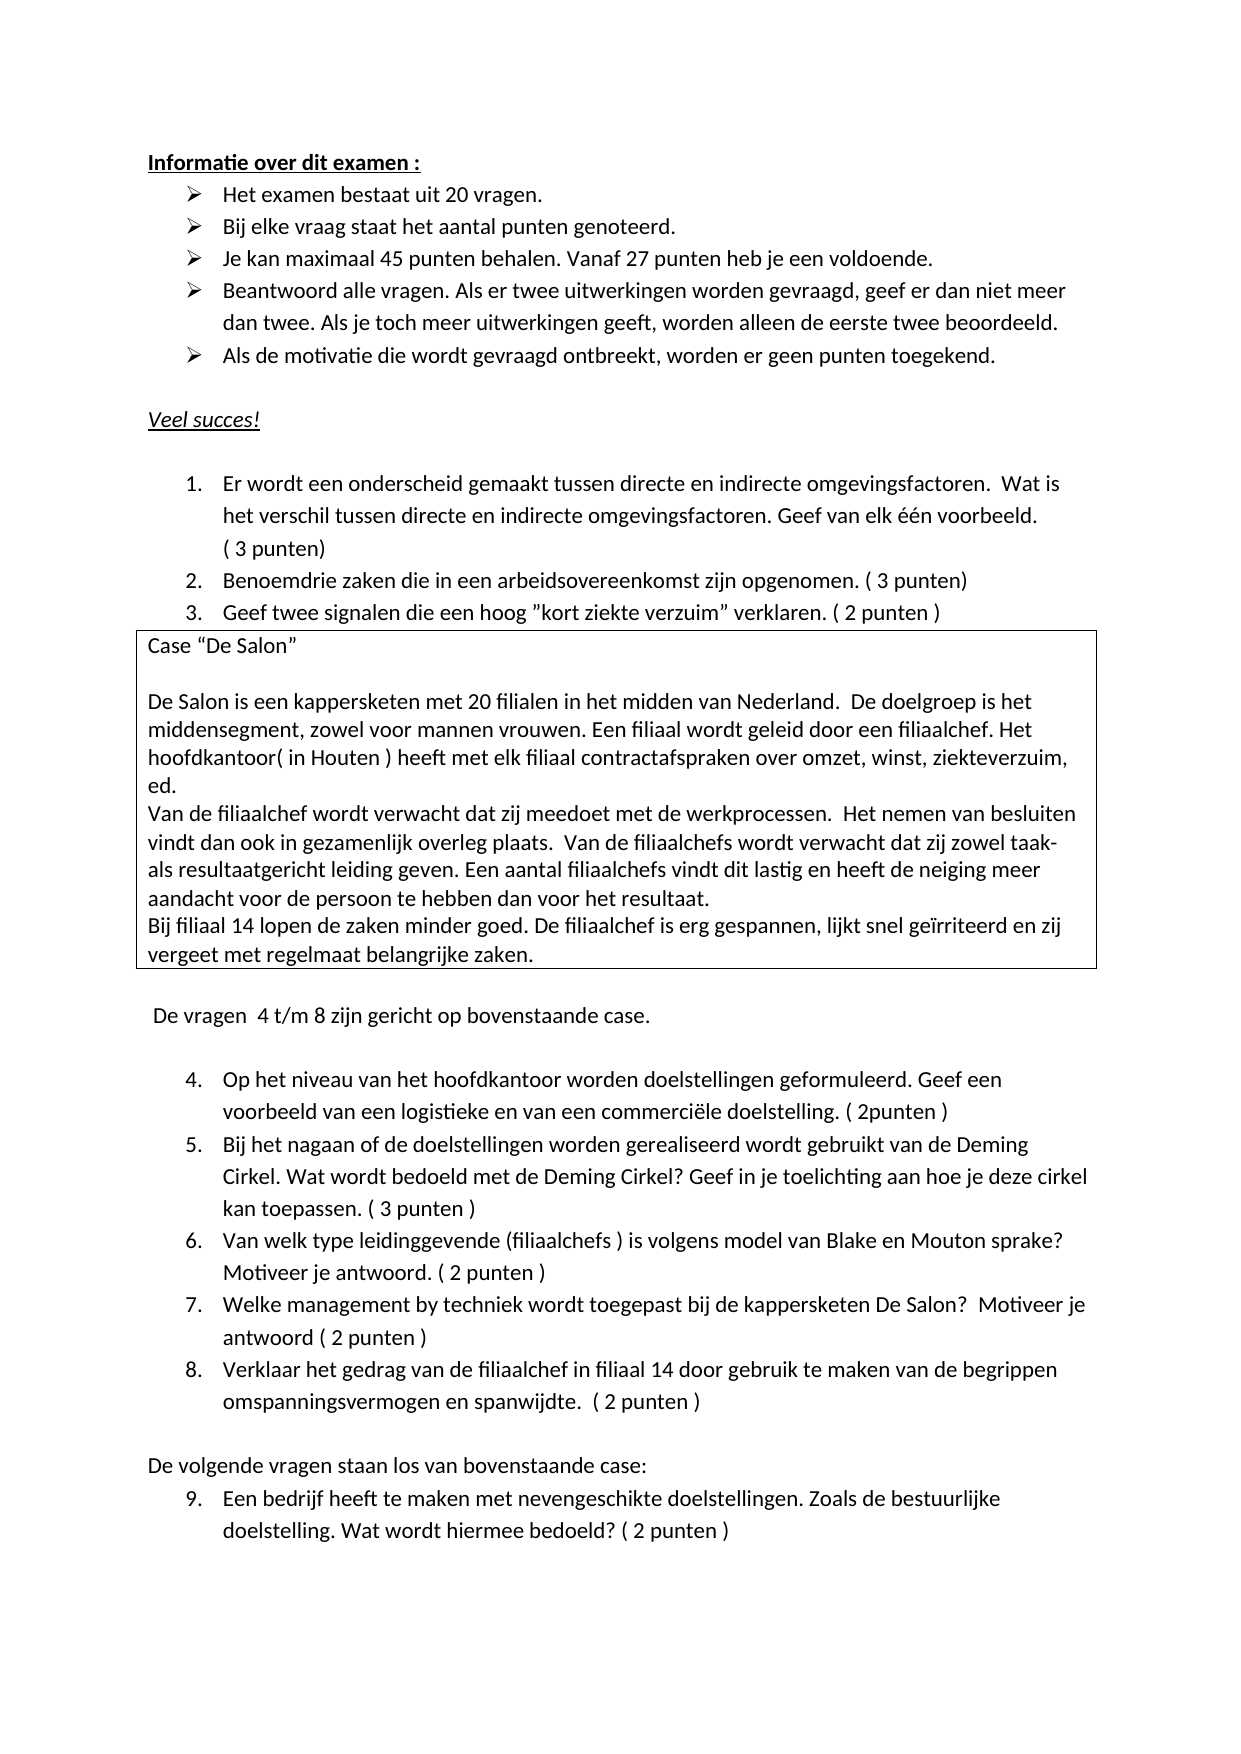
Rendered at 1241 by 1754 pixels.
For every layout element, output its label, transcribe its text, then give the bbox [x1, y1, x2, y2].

list Het examen bestaat uit 20 vragen. [185, 180, 1093, 208]
list Verklaar het gedrag van de filiaalchef in filiaal 14 door gebruik te maken van de begrippen omspanningsvermogen en spanwijdte. ( 2 punten ) [185, 1355, 1093, 1415]
list Beantwoord alle vragen. Als er twee uitwerkingen worden gevraagd, geef er dan niet meer dan twee. Als je toch meer uitwerkingen geeft, worden alleen de eerste twee beoordeeld. [185, 276, 1093, 337]
list Van welk type leidinggevende (filiaalchefs ) is volgens model van Blake en Mouton sprake? Motiveer je antwoord. ( 2 punten ) [185, 1226, 1093, 1286]
text De volgende vragen staan los van bovenstaande case: [148, 1452, 1093, 1479]
text Informatie over dit examen : [148, 148, 1093, 176]
list Geef twee signalen die een hoog ”kort ziekte verzuim” verklaren. ( 2 punten ) [185, 598, 1093, 626]
list Benoemdrie zaken die in een arbeidsovereenkomst zijn opgenomen. ( 3 punten) [185, 566, 1093, 594]
list Bij het nagaan of de doelstellingen worden gerealiseerd wordt gebruikt van de Deming Cirkel. Wat wordt bedoeld met de Deming Cirkel? Geef in je toelichting aan hoe je deze cirkel kan toepassen. ( 3 punten ) [185, 1130, 1093, 1222]
list Als de motivatie die wordt gevraagd ontbreekt, worden er geen punten toegekend. [185, 341, 1093, 369]
list Een bedrijf heeft te maken met nevengeschikte doelstellingen. Zoals de bestuurlijke doelstelling. Wat wordt hiermee bedoeld? ( 2 punten ) [185, 1484, 1093, 1544]
list ( 3 punten) [223, 534, 1093, 562]
list Welke management by techniek wordt toegepast bij de kappersketen De Salon? Motiveer je antwoord ( 2 punten ) [185, 1291, 1093, 1351]
text Veel succes! [148, 405, 1093, 433]
text De vragen 4 t/m 8 zijn gericht op bovenstaande case. [148, 1001, 1093, 1029]
list Je kan maximaal 45 punten behalen. Vanaf 27 punten heb je een voldoende. [185, 244, 1093, 272]
list Er wordt een onderscheid gemaakt tussen directe en indirecte omgevingsfactoren. Wat is het verschil tussen directe en indirecte omgevingsfactoren. Geef van elk één voorbeeld. [185, 469, 1093, 530]
list Op het niveau van het hoofdkantoor worden doelstellingen geformuleerd. Geef een voorbeeld van een logistieke en van een commerciële doelstelling. ( 2punten ) [185, 1065, 1093, 1126]
list Bij elke vraag staat het aantal punten genoteerd. [185, 212, 1093, 240]
table_header Case “De Salon” De Salon is een kappersketen met 20 filialen in het midden van Nederland. De doelgroep is het middensegment, zowel voor mannen vrouwen. Een filiaal wordt geleid door een filiaalchef. Het hoofdkantoor( in Houten ) heeft met elk filiaal contractafspraken over omzet, winst, ziekteverzuim, ed. Van de filiaalchef wordt verwacht dat zij meedoet met de werkprocessen. Het nemen van besluiten vindt dan ook in gezamenlijk overleg plaats. Van de filiaalchefs wordt verwacht dat zij zowel taak- als resultaatgericht leiding geven. Een aantal filiaalchefs vindt dit lastig en heeft de neiging meer aandacht voor de persoon te hebben dan voor het resultaat. Bij filiaal 14 lopen de zaken minder goed. De filiaalchef is erg gespannen, lijkt snel geïrriteerd en zij vergeet met regelmaat belangrijke zaken. [137, 631, 1096, 968]
